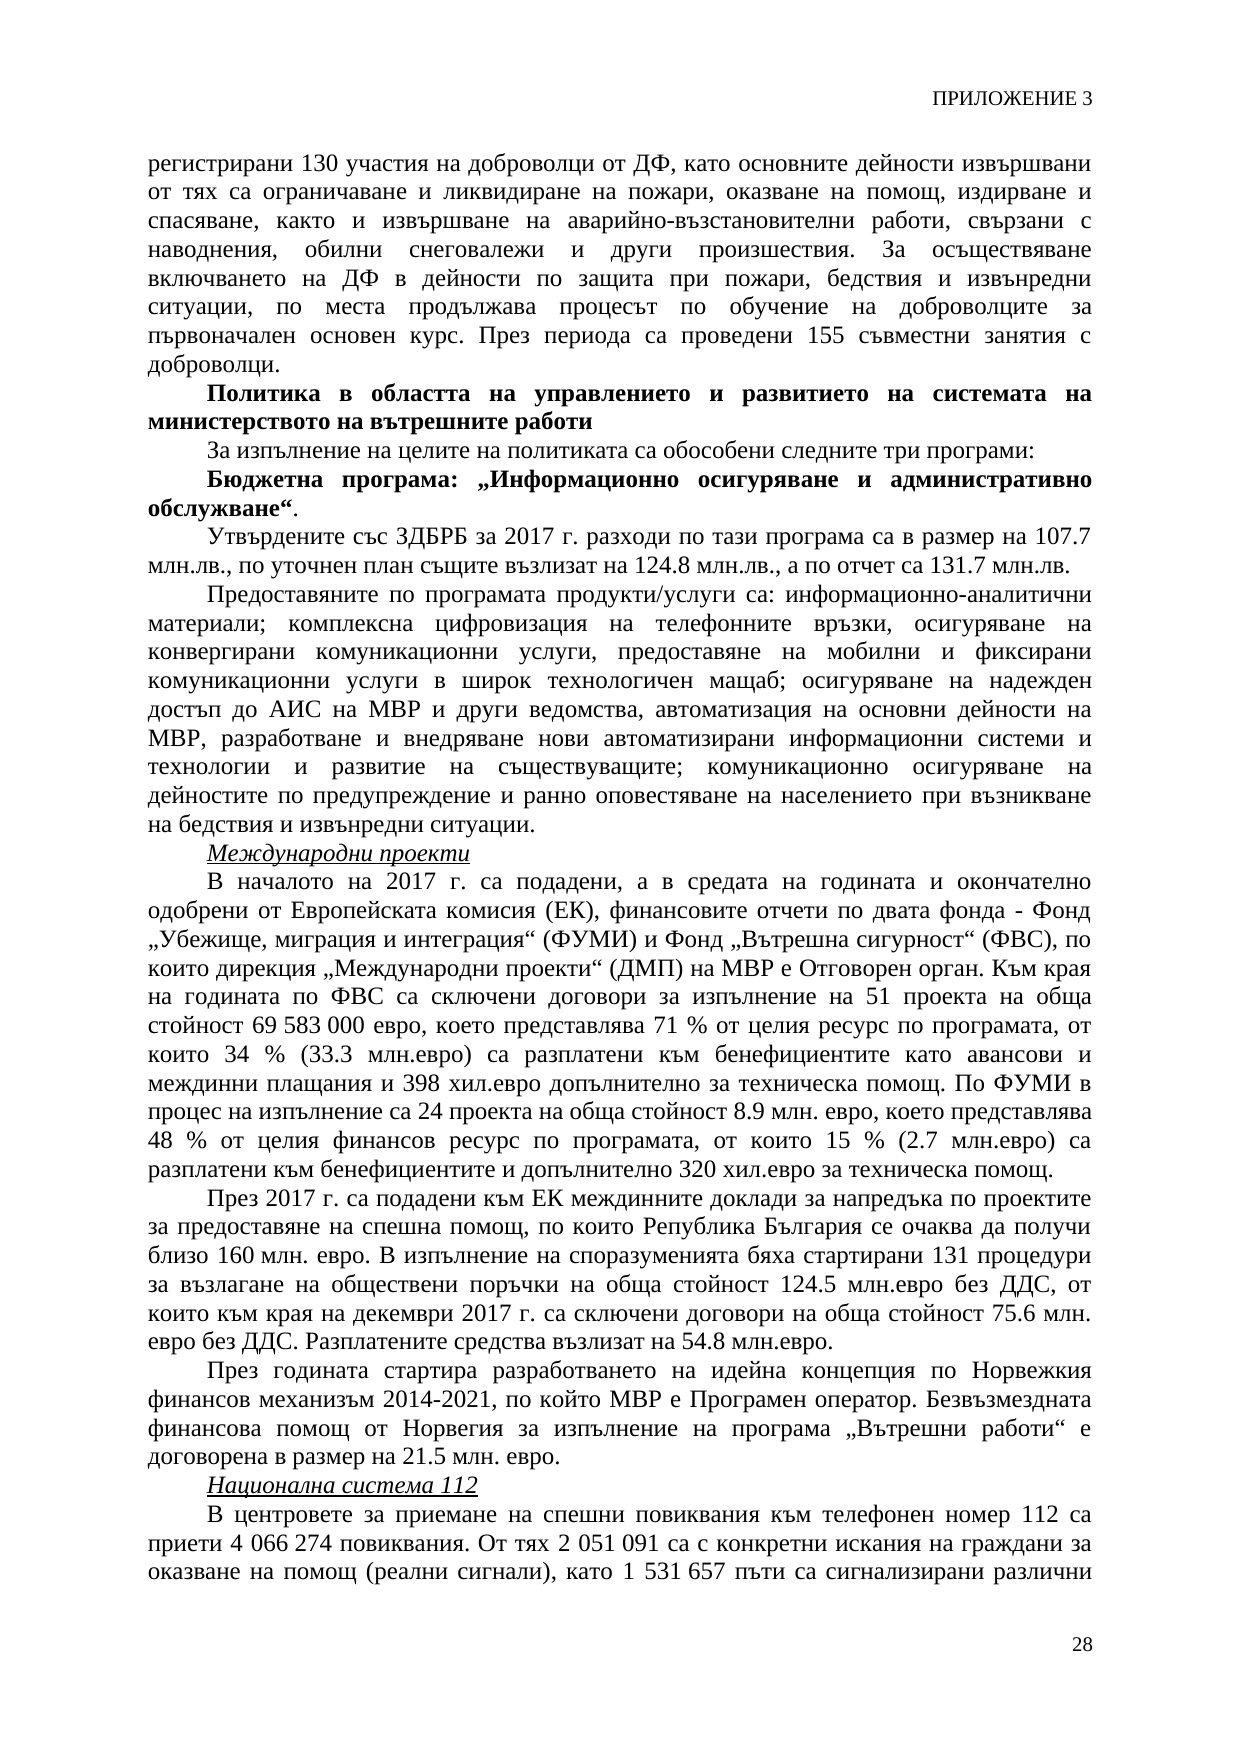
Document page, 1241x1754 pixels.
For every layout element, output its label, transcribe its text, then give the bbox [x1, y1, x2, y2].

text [148, 1499, 1093, 1585]
text Предоставяните по програмата продукти/услуги са: информационно-аналитични материали; комплексна цифровизация на телефонните връзки, осигуряване на конвергирани комуникационни услуги, предоставяне на мобилни и фиксирани комуникационни услуги в широк технологичен мащаб; осигуряване на надежден достъп до АИС на МВР и други ведомства, автоматизация на основни дейности на МВР, разработване и внедряване нови автоматизирани информационни системи и технологии и развитие на съществуващите; комуникационно осигуряване на дейностите по предупреждение и ранно оповестяване на населението при възникване на бедствия и извънредни ситуации. [148, 579, 1093, 838]
text Международни проекти [148, 838, 1093, 866]
text Утвърдените със ЗДБРБ за 2017 г. разходи по тази програма са в размер на 107.7 млн.лв., по уточнен план същите възлизат на 124.8 млн.лв., а по отчет са 131.7 млн.лв. [148, 521, 1093, 579]
text Бюджетна програма: „Информационно осигуряване и административно обслужване“. [148, 464, 1093, 521]
text През 2017 г. са подадени към ЕК междинните доклади за напредъка по проектите за предоставяне на спешна помощ, по които Република България се очаква да получи близо 160 млн. евро. В изпълнение на споразуменията бяха стартирани 131 процедури за възлагане на обществени поръчки на обща стойност 124.5 млн.евро без ДДС, от които към края на декември 2017 г. са сключени договори на обща стойност 75.6 млн. евро без ДДС. Разплатените средства възлизат на 54.8 млн.евро. [148, 1183, 1093, 1355]
text Национална система 112 [148, 1470, 1093, 1499]
text Политика в областта на управлението и развитието на системата на министерството на вътрешните работи [148, 378, 1093, 435]
text В началото на 2017 г. са подадени, а в средата на годината и окончателно одобрени от Европейската комисия (ЕК), финансовите отчети по двата фонда - Фонд „Убежище, миграция и интеграция“ (ФУМИ) и Фонд „Вътрешна сигурност“ (ФВС), по които дирекция „Международни проекти“ (ДМП) на МВР е Отговорен орган. Към края на годината по ФВС са сключени договори за изпълнение на 51 проекта на обща стойност 69 583 000 евро, което представлява 71 % от целия ресурс по програмата, от които 34 % (33.3 млн.евро) са разплатени към бенефициентите като авансови и междинни плащания и 398 хил.евро допълнително за техническа помощ. По ФУМИ в процес на изпълнение са 24 проекта на обща стойност 8.9 млн. евро, което представлява 48 % от целия финансов ресурс по програмата, от които 15 % (2.7 млн.евро) са разплатени към бенефициентите и допълнително 320 хил.евро за техническа помощ. [148, 866, 1093, 1183]
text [148, 148, 1093, 378]
text През годината стартира разработването на идейна концепция по Норвежкия финансов механизъм 2014-2021, по който МВР е Програмен оператор. Безвъзмездната финансова помощ от Норвегия за изпълнение на програма „Вътрешни работи“ е договорена в размер на 21.5 млн. евро. [148, 1355, 1093, 1470]
text За изпълнение на целите на политиката са обособени следните три програми: [148, 435, 1093, 464]
